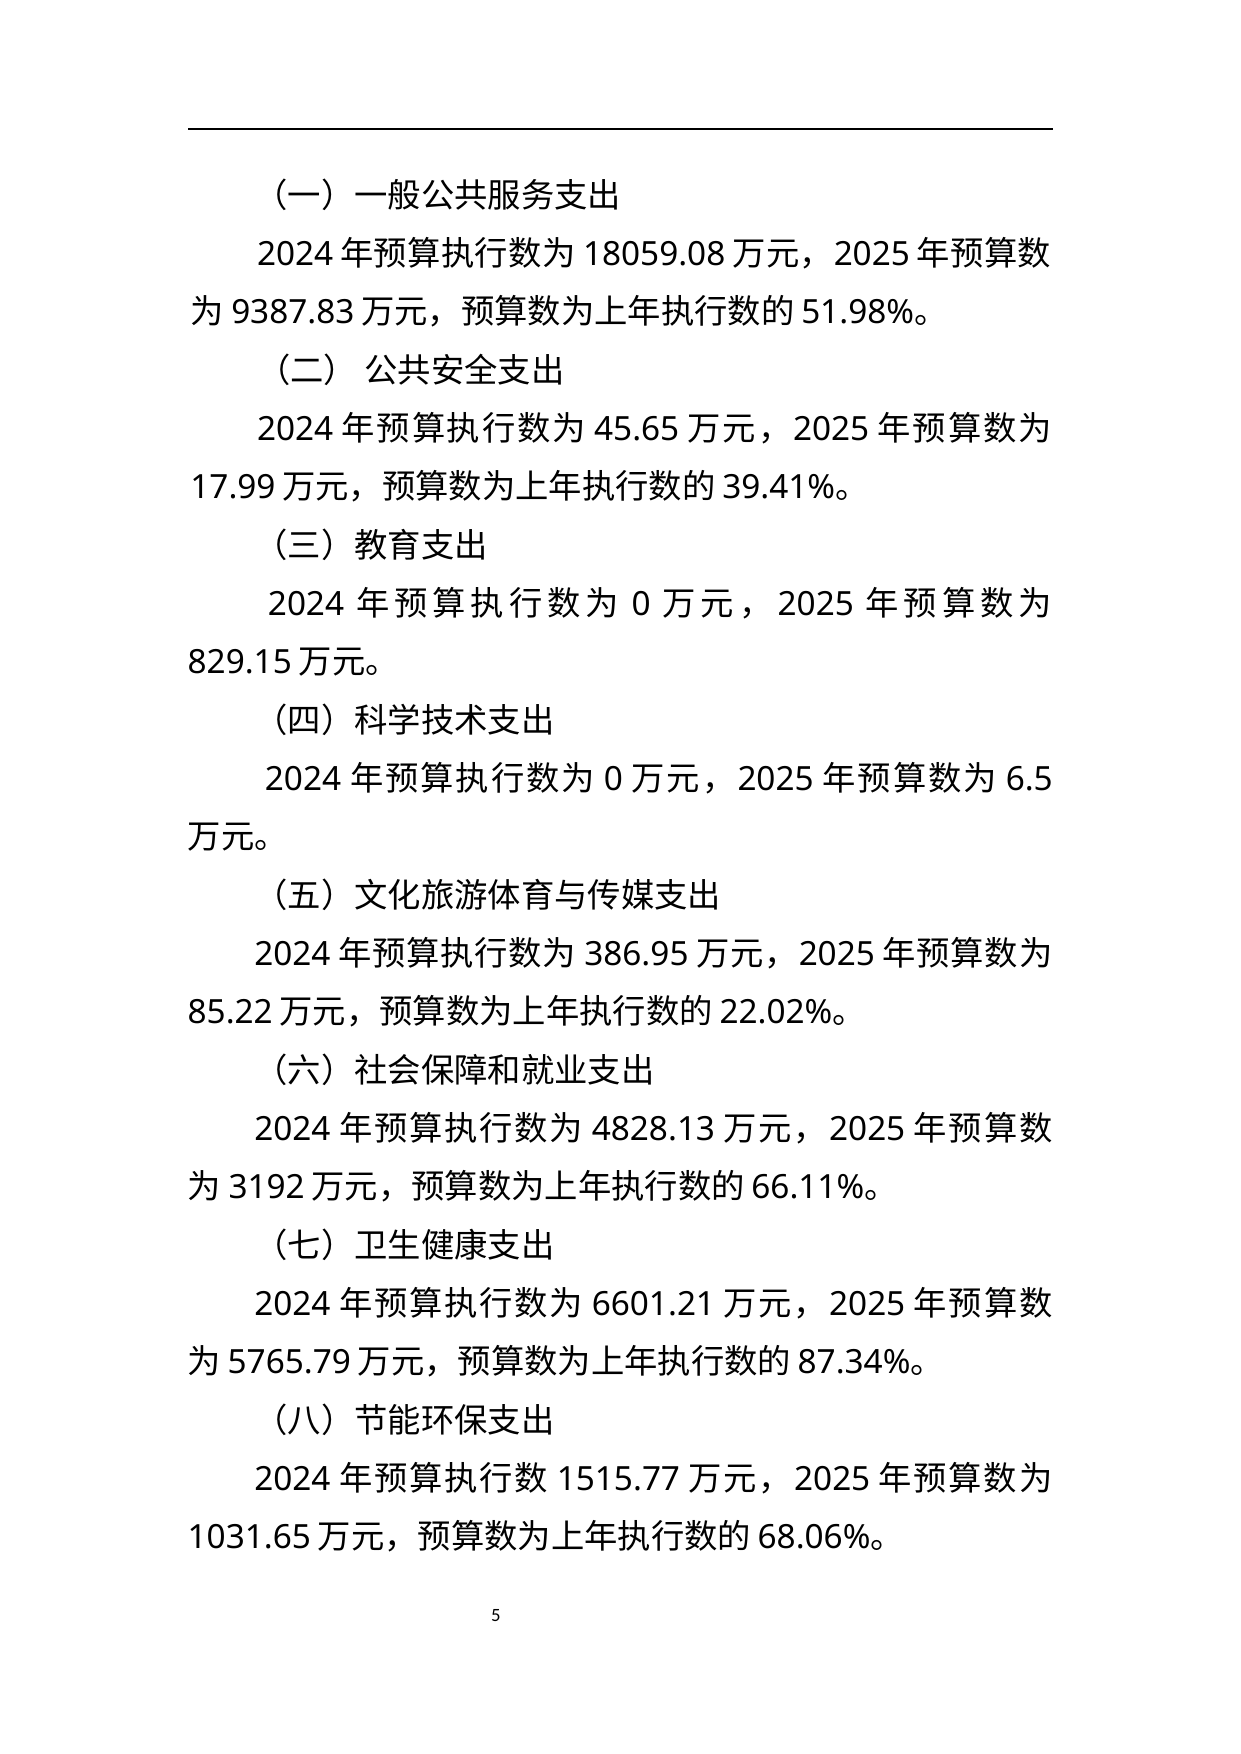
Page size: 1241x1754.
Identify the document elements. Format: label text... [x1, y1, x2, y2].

text （八）节能环保支出 [187, 1385, 1053, 1444]
text 2024年预算执行数为45.65万元，2025年预算数为17.99万元，预算数为上年执行数的39.41%。 [190, 394, 1051, 510]
text 2024年预算执行数为4828.13万元，2025年预算数为 3192万元，预算数为上年执行数的66.11%。 [187, 1094, 1053, 1210]
text 2024年预算执行数为0万元，2025年预算数为829.15万元。 [187, 569, 1053, 685]
text （二） 公共安全支出 [190, 335, 1051, 394]
text 2024年预算执行数为0万元，2025年预算数为6.5万元。 [187, 744, 1053, 860]
text 2024年预算执行数为18059.08万元，2025年预算数为 9387.83万元，预算数为上年执行数的51.98%。 [190, 219, 1051, 335]
text 2024年预算执行数1515.77万元，2025年预算数为 1031.65万元，预算数为上年执行数的68.06%。 [187, 1444, 1053, 1560]
text 2024年预算执行数为386.95万元，2025年预算数为 85.22万元，预算数为上年执行数的22.02%。 [187, 919, 1053, 1035]
text 2024年预算执行数为6601.21万元，2025年预算数为5765.79万元，预算数为上年执行数的87.34%。 [187, 1269, 1053, 1385]
text （五）文化旅游体育与传媒支出 [187, 860, 1053, 919]
text （七）卫生健康支出 [187, 1210, 1053, 1269]
text （六）社会保障和就业支出 [187, 1035, 1053, 1094]
text （三）教育支出 [187, 510, 1053, 569]
text （一）一般公共服务支出 [187, 160, 1053, 219]
text （四）科学技术支出 [187, 685, 1053, 744]
